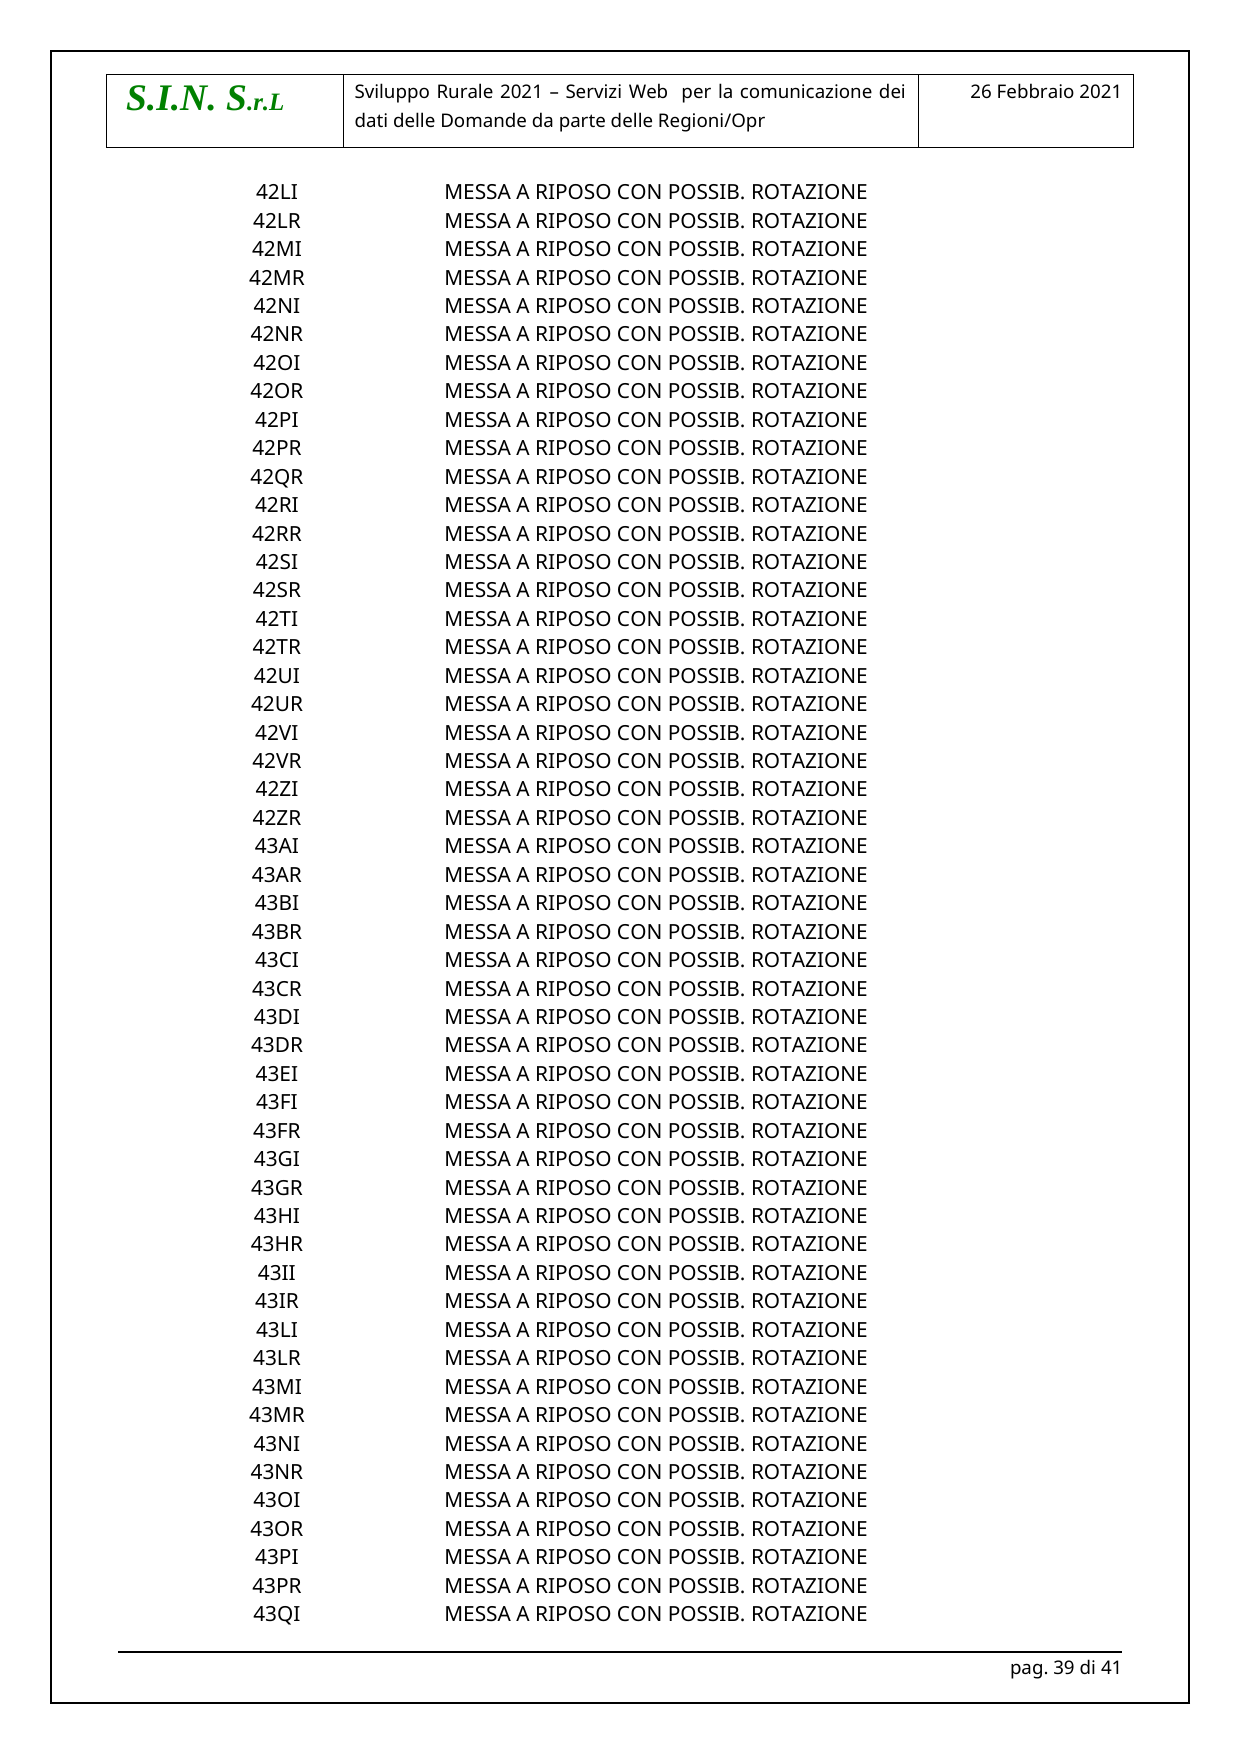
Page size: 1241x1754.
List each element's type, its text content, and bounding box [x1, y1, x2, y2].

table_cell MESSA A RIPOSO CON POSSIB. ROTAZIONE [437, 1457, 1037, 1486]
table_cell 43FR [117, 1116, 437, 1144]
table_cell 43QI [117, 1599, 437, 1628]
table_cell MESSA A RIPOSO CON POSSIB. ROTAZIONE [437, 376, 1037, 405]
table_cell 42UR [117, 689, 437, 718]
table_cell 43NR [117, 1457, 437, 1486]
table_cell 42TI [117, 604, 437, 632]
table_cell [437, 1599, 1037, 1628]
table_cell 43DI [117, 1002, 437, 1031]
table_cell 43NI [117, 1429, 437, 1457]
table_cell MESSA A RIPOSO CON POSSIB. ROTAZIONE [437, 917, 1037, 945]
table_cell 42MR [117, 263, 437, 291]
table_cell MESSA A RIPOSO CON POSSIB. ROTAZIONE [437, 433, 1037, 462]
table_cell MESSA A RIPOSO CON POSSIB. ROTAZIONE [437, 263, 1037, 291]
table_cell MESSA A RIPOSO CON POSSIB. ROTAZIONE [437, 348, 1037, 376]
table_cell 42RI [117, 490, 437, 519]
table_cell MESSA A RIPOSO CON POSSIB. ROTAZIONE [437, 405, 1037, 433]
table_cell MESSA A RIPOSO CON POSSIB. ROTAZIONE [437, 1116, 1037, 1144]
table_cell 43BR [117, 917, 437, 945]
table_cell 42QR [117, 462, 437, 490]
table_cell 42UI [117, 661, 437, 689]
table_cell 43LI [117, 1315, 437, 1343]
table_cell 43OI [117, 1486, 437, 1514]
table_cell MESSA A RIPOSO CON POSSIB. ROTAZIONE [437, 945, 1037, 974]
table_cell MESSA A RIPOSO CON POSSIB. ROTAZIONE [437, 1258, 1037, 1286]
table_cell MESSA A RIPOSO CON POSSIB. ROTAZIONE [437, 1031, 1037, 1059]
table_cell 42SI [117, 547, 437, 576]
table_cell MESSA A RIPOSO CON POSSIB. ROTAZIONE [437, 689, 1037, 718]
table_cell 42MI [117, 234, 437, 263]
table_cell MESSA A RIPOSO CON POSSIB. ROTAZIONE [437, 576, 1037, 604]
table_cell 43FI [117, 1088, 437, 1116]
table_cell 42LR [117, 206, 437, 234]
table_cell 42OI [117, 348, 437, 376]
table_cell 42PR [117, 433, 437, 462]
table_cell 43IR [117, 1286, 437, 1315]
table_cell 43AR [117, 860, 437, 888]
table_cell MESSA A RIPOSO CON POSSIB. ROTAZIONE [437, 831, 1037, 860]
table_cell 43PR [117, 1571, 437, 1599]
table_cell 42VI [117, 718, 437, 746]
table_cell 42ZI [117, 775, 437, 803]
table_cell MESSA A RIPOSO CON POSSIB. ROTAZIONE [437, 1543, 1037, 1571]
table_cell 42RR [117, 519, 437, 547]
table_cell 43AI [117, 831, 437, 860]
table_cell MESSA A RIPOSO CON POSSIB. ROTAZIONE [437, 1486, 1037, 1514]
table_cell 43MI [117, 1372, 437, 1400]
table_cell 43LR [117, 1343, 437, 1372]
table_cell MESSA A RIPOSO CON POSSIB. ROTAZIONE [437, 604, 1037, 632]
table_cell MESSA A RIPOSO CON POSSIB. ROTAZIONE [437, 1514, 1037, 1542]
table_cell MESSA A RIPOSO CON POSSIB. ROTAZIONE [437, 1088, 1037, 1116]
table_cell MESSA A RIPOSO CON POSSIB. ROTAZIONE [437, 490, 1037, 519]
table_cell MESSA A RIPOSO CON POSSIB. ROTAZIONE [437, 633, 1037, 661]
table_cell MESSA A RIPOSO CON POSSIB. ROTAZIONE [437, 718, 1037, 746]
table_cell 43MR [117, 1400, 437, 1429]
table_cell MESSA A RIPOSO CON POSSIB. ROTAZIONE [437, 1343, 1037, 1372]
table_cell MESSA A RIPOSO CON POSSIB. ROTAZIONE [437, 462, 1037, 490]
table_cell MESSA A RIPOSO CON POSSIB. ROTAZIONE [437, 860, 1037, 888]
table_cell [437, 178, 1037, 206]
table_cell 43CI [117, 945, 437, 974]
table_cell MESSA A RIPOSO CON POSSIB. ROTAZIONE [437, 1400, 1037, 1429]
table_cell MESSA A RIPOSO CON POSSIB. ROTAZIONE [437, 1144, 1037, 1173]
table_cell 43DR [117, 1031, 437, 1059]
table_cell 42VR [117, 746, 437, 774]
table_cell MESSA A RIPOSO CON POSSIB. ROTAZIONE [437, 206, 1037, 234]
table_cell 43EI [117, 1059, 437, 1087]
table_cell 42ZR [117, 803, 437, 831]
table_cell 42OR [117, 376, 437, 405]
table_cell MESSA A RIPOSO CON POSSIB. ROTAZIONE [437, 234, 1037, 263]
table_cell MESSA A RIPOSO CON POSSIB. ROTAZIONE [437, 1315, 1037, 1343]
table_cell 43II [117, 1258, 437, 1286]
table_cell MESSA A RIPOSO CON POSSIB. ROTAZIONE [437, 1571, 1037, 1599]
table_cell MESSA A RIPOSO CON POSSIB. ROTAZIONE [437, 775, 1037, 803]
table_cell 42SR [117, 576, 437, 604]
table_cell 42NI [117, 291, 437, 319]
table_cell 43HR [117, 1230, 437, 1258]
table_cell 43GR [117, 1173, 437, 1201]
table_cell MESSA A RIPOSO CON POSSIB. ROTAZIONE [437, 661, 1037, 689]
table_cell 42NR [117, 320, 437, 348]
table_cell MESSA A RIPOSO CON POSSIB. ROTAZIONE [437, 888, 1037, 917]
table_cell MESSA A RIPOSO CON POSSIB. ROTAZIONE [437, 1286, 1037, 1315]
table_cell 43BI [117, 888, 437, 917]
table_cell MESSA A RIPOSO CON POSSIB. ROTAZIONE [437, 320, 1037, 348]
table_cell MESSA A RIPOSO CON POSSIB. ROTAZIONE [437, 1429, 1037, 1457]
table_cell MESSA A RIPOSO CON POSSIB. ROTAZIONE [437, 547, 1037, 576]
table_cell MESSA A RIPOSO CON POSSIB. ROTAZIONE [437, 746, 1037, 774]
table_cell 43OR [117, 1514, 437, 1542]
table_cell MESSA A RIPOSO CON POSSIB. ROTAZIONE [437, 1230, 1037, 1258]
table_cell 42LI [117, 178, 437, 206]
table_cell 42PI [117, 405, 437, 433]
table_cell MESSA A RIPOSO CON POSSIB. ROTAZIONE [437, 1002, 1037, 1031]
table_cell MESSA A RIPOSO CON POSSIB. ROTAZIONE [437, 974, 1037, 1002]
table_cell MESSA A RIPOSO CON POSSIB. ROTAZIONE [437, 1173, 1037, 1201]
table_cell MESSA A RIPOSO CON POSSIB. ROTAZIONE [437, 291, 1037, 319]
table_cell 43PI [117, 1543, 437, 1571]
table_cell MESSA A RIPOSO CON POSSIB. ROTAZIONE [437, 803, 1037, 831]
table_cell MESSA A RIPOSO CON POSSIB. ROTAZIONE [437, 1372, 1037, 1400]
table_cell MESSA A RIPOSO CON POSSIB. ROTAZIONE [437, 1201, 1037, 1229]
table_cell 43GI [117, 1144, 437, 1173]
table_cell 42TR [117, 633, 437, 661]
table_cell 43CR [117, 974, 437, 1002]
table_cell MESSA A RIPOSO CON POSSIB. ROTAZIONE [437, 1059, 1037, 1087]
table_cell 43HI [117, 1201, 437, 1229]
table_cell MESSA A RIPOSO CON POSSIB. ROTAZIONE [437, 519, 1037, 547]
